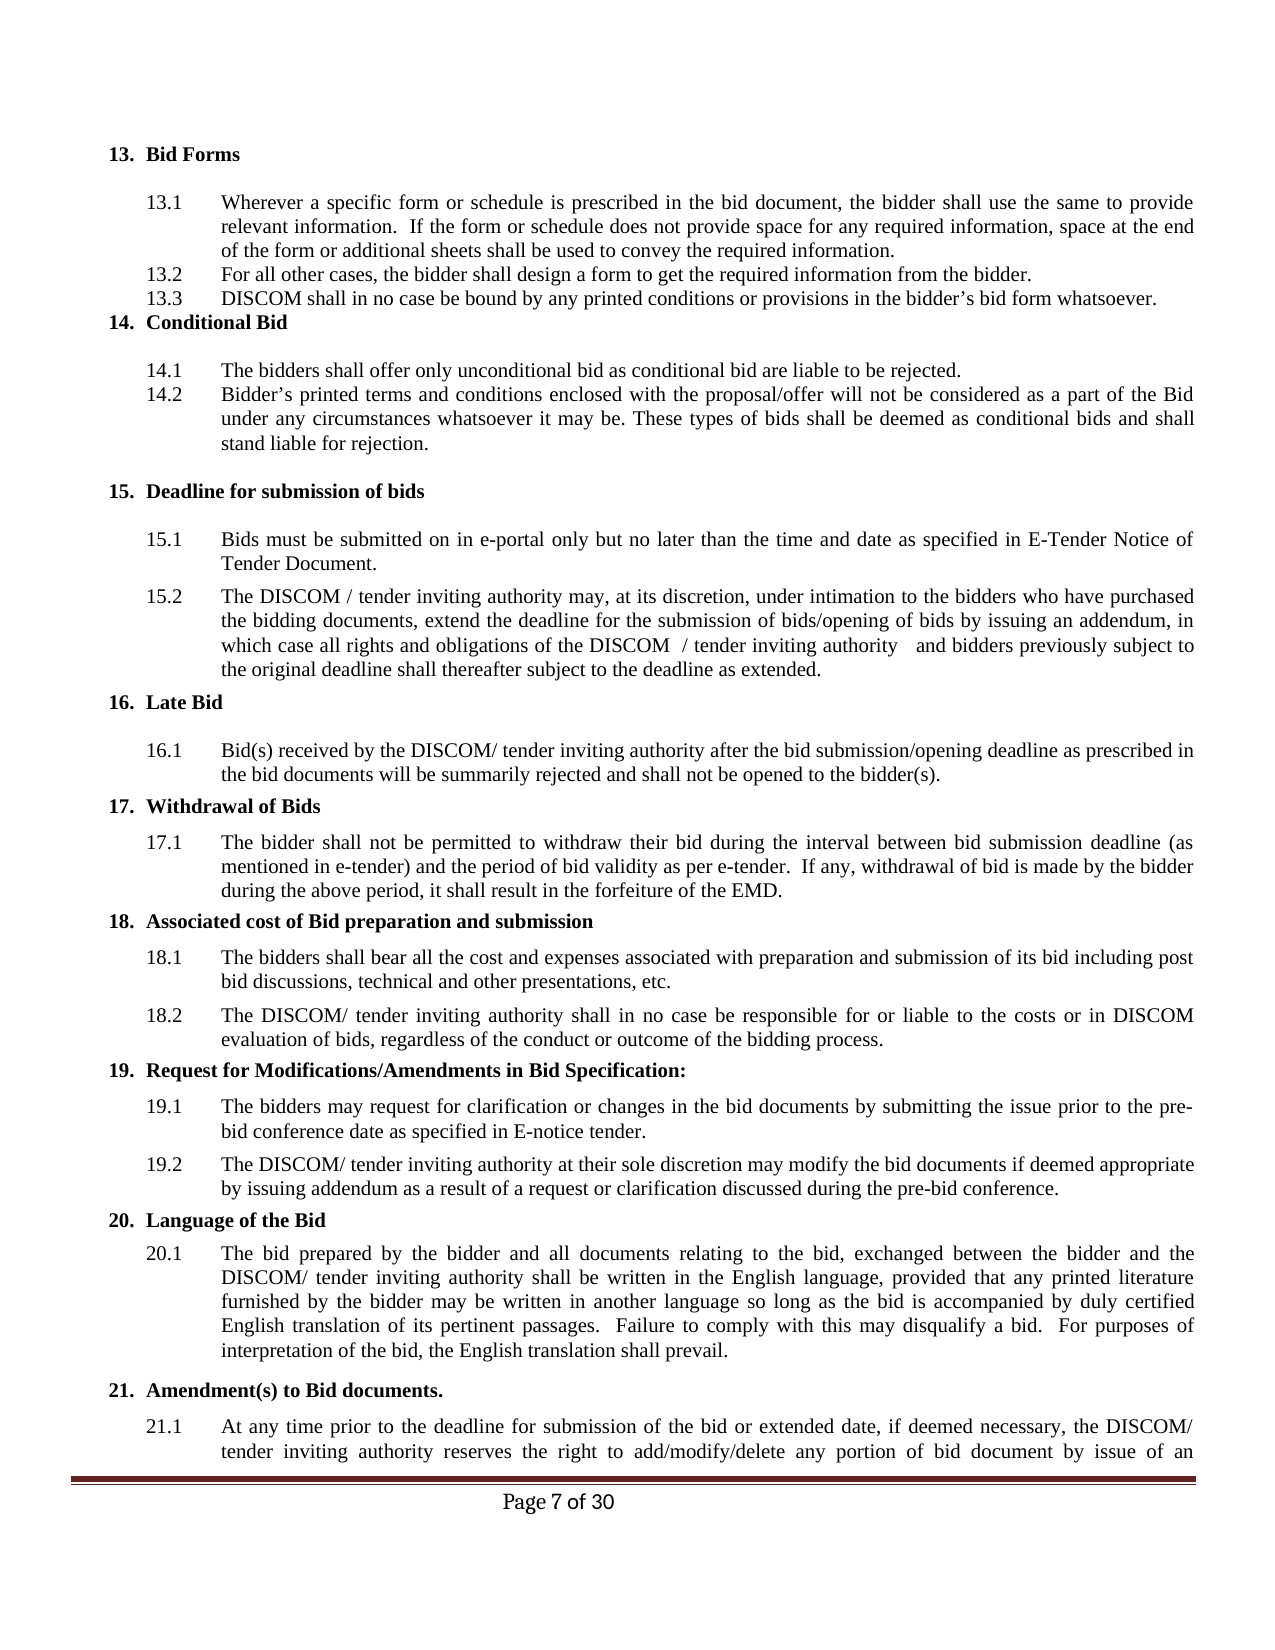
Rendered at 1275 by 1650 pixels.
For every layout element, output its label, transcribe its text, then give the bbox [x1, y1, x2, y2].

text 14.2 Bidder’s printed terms and conditions enclosed with the proposal/offer will not be considered as a part of the Bid under any circumstances whatsoever it may be. These types of bids shall be deemed as conditional bids and shall stand liable for rejection. [146, 382, 1196, 454]
text 18.2 The DISCOM/ tender inviting authority shall in no case be responsible for or liable to the costs or in DISCOM evaluation of bids, regardless of the conduct or outcome of the bidding process. [146, 1003, 1196, 1051]
list Amendment(s) to Bid documents. [108, 1378, 1196, 1402]
text 18.1 The bidders shall bear all the cost and expenses associated with preparation and submission of its bid including post bid discussions, technical and other presentations, etc. [146, 945, 1196, 993]
list Conditional Bid [108, 310, 1196, 334]
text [146, 1414, 1196, 1463]
list Language of the Bid [108, 1208, 1196, 1232]
list Request for Modifications/Amendments in Bid Specification: [108, 1058, 1196, 1082]
text 19.1 The bidders may request for clarification or changes in the bid documents by submitting the issue prior to the pre-bid conference date as specified in E-notice tender. [146, 1094, 1196, 1143]
list Withdrawal of Bids [108, 794, 1196, 818]
list Deadline for submission of bids [108, 478, 1196, 503]
text 16.1 Bid(s) received by the DISCOM/ tender inviting authority after the bid submission/opening deadline as prescribed in the bid documents will be summarily rejected and shall not be opened to the bidder(s). [146, 738, 1196, 786]
text 14.1 The bidders shall offer only unconditional bid as conditional bid are liable to be rejected. [146, 358, 1196, 382]
text 17.1 The bidder shall not be permitted to withdraw their bid during the interval between bid submission deadline (as mentioned in e-tender) and the period of bid validity as per e-tender. If any, withdrawal of bid is made by the bidder during the above period, it shall result in the forfeiture of the EMD. [146, 830, 1196, 902]
text 13.1 Wherever a specific form or schedule is prescribed in the bid document, the bidder shall use the same to provide relevant information. If the form or schedule does not provide space for any required information, space at the end of the form or additional sheets shall be used to convey the required information. [146, 190, 1196, 262]
text 20.1 The bid prepared by the bidder and all documents relating to the bid, exchanged between the bidder and the DISCOM/ tender inviting authority shall be written in the English language, provided that any printed literature furnished by the bidder may be written in another language so long as the bid is accompanied by duly certified English translation of its pertinent passages. Failure to comply with this may disqualify a bid. For purposes of interpretation of the bid, the English translation shall prevail. [146, 1241, 1196, 1362]
list Associated cost of Bid preparation and submission [108, 909, 1196, 933]
list Late Bid [108, 690, 1196, 714]
text 13.3 DISCOM shall in no case be bound by any printed conditions or provisions in the bidder’s bid form whatsoever. [146, 286, 1196, 310]
text 19.2 The DISCOM/ tender inviting authority at their sole discretion may modify the bid documents if deemed appropriate by issuing addendum as a result of a request or clarification discussed during the pre-bid conference. [146, 1152, 1196, 1200]
text 15.1 Bids must be submitted on in e-portal only but no later than the time and date as specified in E-Tender Notice of Tender Document. [146, 527, 1196, 575]
text 13.2 For all other cases, the bidder shall design a form to get the required information from the bidder. [146, 262, 1196, 286]
text 15.2 The DISCOM / tender inviting authority may, at its discretion, under intimation to the bidders who have purchased the bidding documents, extend the deadline for the submission of bids/opening of bids by issuing an addendum, in which case all rights and obligations of the DISCOM / tender inviting authority and bidders previously subject to the original deadline shall thereafter subject to the deadline as extended. [146, 584, 1196, 681]
list Bid Forms [108, 142, 1196, 166]
